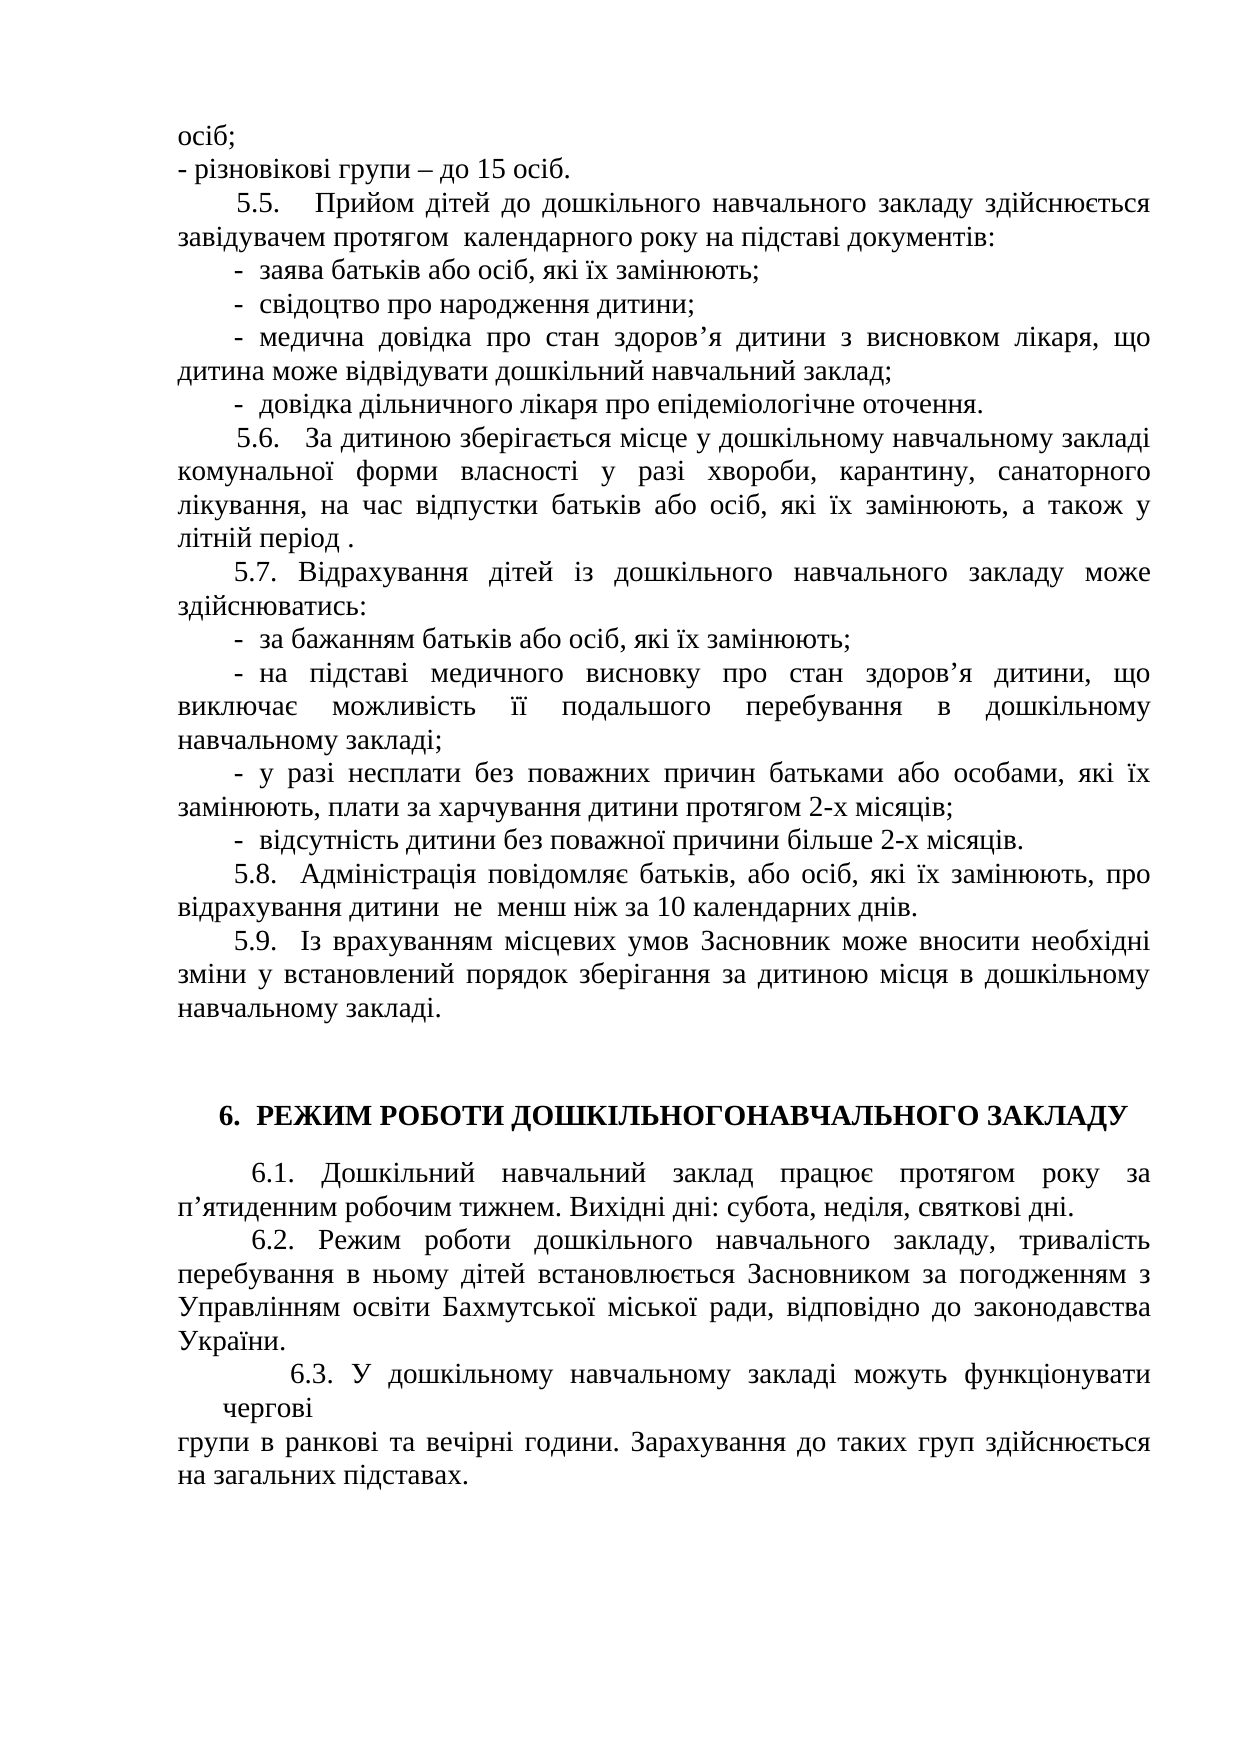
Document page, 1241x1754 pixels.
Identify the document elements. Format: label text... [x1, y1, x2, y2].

list заява батьків або осіб, які їх замінюють; [177, 252, 1152, 286]
text 5.7. Відрахування дітей із дошкільного навчального закладу може здійснюватись: [177, 554, 1152, 621]
list РЕЖИМ РОБОТИ ДОШКІЛЬНОГОНАВЧАЛЬНОГО ЗАКЛАДУ [196, 1098, 1152, 1131]
text 5.9. Із врахуванням місцевих умов Засновник може вносити необхідні зміни у встановлений порядок зберігання за дитиною місця в дошкільному навчальному закладі. [177, 923, 1152, 1024]
text 5.6. За дитиною зберігається місце у дошкільному навчальному закладі комунальної форми власності у разі хвороби, карантину, санаторного лікування, на час відпустки батьків або осіб, які їх замінюють, а також у літній період . [177, 420, 1152, 554]
text 6.2. Режим роботи дошкільного навчального закладу, тривалість перебування в ньому дітей встановлюється Засновником за погодженням з Управлінням освіти Бахмутської міської ради, відповідно до законодавства України. [177, 1222, 1152, 1357]
text 6.3. У дошкільному навчальному закладі можуть функціонувати чергові [222, 1357, 1152, 1424]
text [177, 118, 1152, 152]
text 6.1. Дошкільний навчальний заклад працює протягом року за п’ятиденним робочим тижнем. Вихідні дні: субота, неділя, святкові дні. [177, 1155, 1152, 1222]
list за бажанням батьків або осіб, які їх замінюють; [177, 621, 1152, 655]
list свідоцтво про народження дитини; [177, 286, 1152, 319]
text 5.5. Прийом дітей до дошкільного навчального закладу здійснюється завідувачем протягом календарного року на підставі документів: [177, 185, 1152, 252]
text 5.8. Адміністрація повідомляє батьків, або осіб, які їх замінюють, про відрахування дитини не менш ніж за 10 календарних днів. [177, 856, 1152, 923]
text - різновікові групи – до 15 осіб. [177, 152, 1152, 185]
list довідка дільничного лікаря про епідеміологічне оточення. [177, 386, 1152, 420]
list у разі несплати без поважних причин батьками або особами, які їх замінюють, плати за харчування дитини протягом 2-х місяців; [177, 755, 1152, 822]
list відсутність дитини без поважної причини більше 2-х місяців. [177, 822, 1152, 856]
list медична довідка про стан здоров’я дитини з висновком лікаря, що дитина може відвідувати дошкільний навчальний заклад; [177, 319, 1152, 386]
list на підставі медичного висновку про стан здоров’я дитини, що виключає можливість її подальшого перебування в дошкільному навчальному закладі; [177, 655, 1152, 755]
text групи в ранкові та вечірні години. Зарахування до таких груп здійснюється на загальних підставах. [177, 1424, 1152, 1491]
